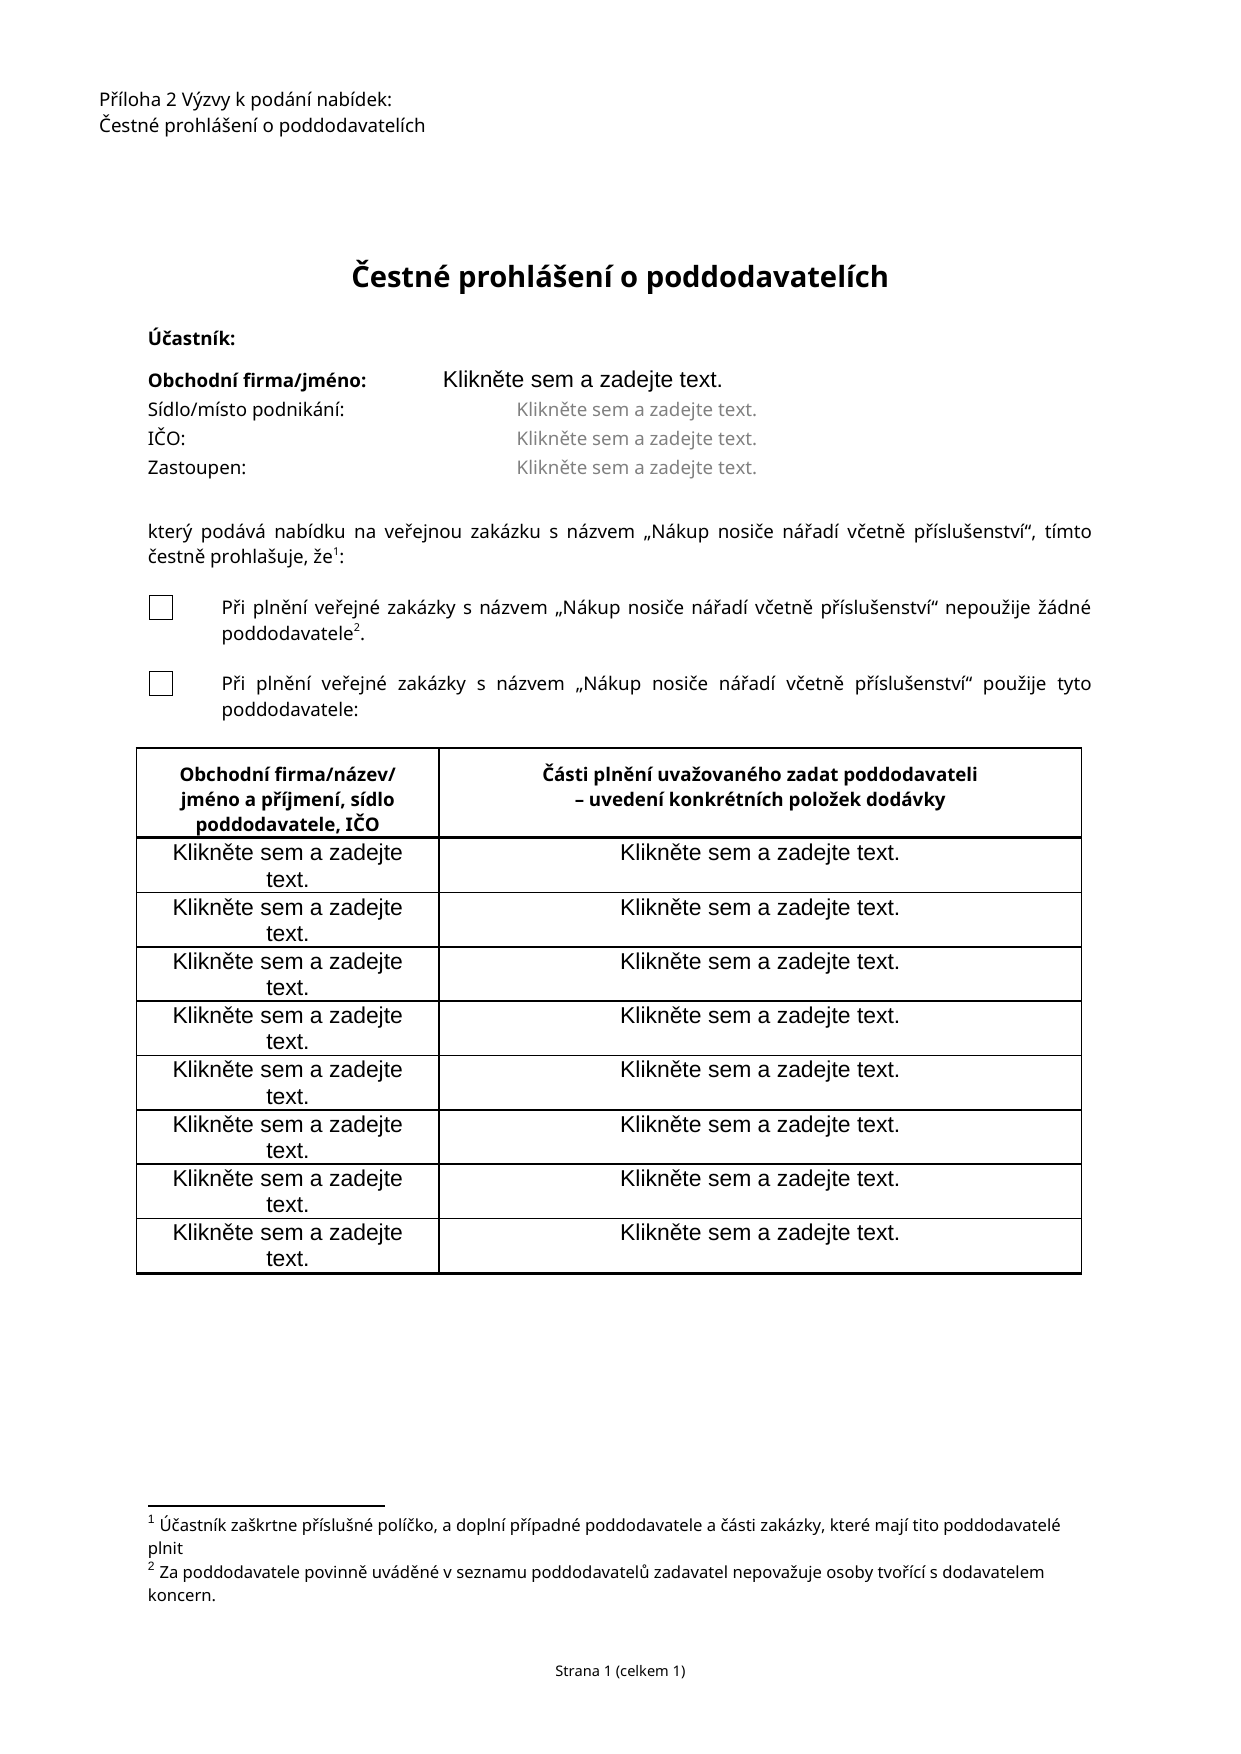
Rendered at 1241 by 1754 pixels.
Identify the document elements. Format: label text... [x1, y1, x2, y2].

text Obchodní firma/jméno: [148, 364, 1093, 393]
text IČO: [148, 422, 1093, 451]
text Při plnění veřejné zakázky s názvem „Nákup nosiče nářadí včetně příslušenství“ použije tyto poddodavatele: [148, 670, 1093, 721]
text který podává nabídku na veřejnou zakázku s názvem „Nákup nosiče nářadí včetně příslušenství“, tímto čestně prohlašuje, že: [148, 518, 1093, 569]
title Čestné prohlášení o poddodavatelích [148, 256, 1093, 296]
text Při plnění veřejné zakázky s názvem „Nákup nosiče nářadí včetně příslušenství“ nepoužije žádné poddodavatele. [148, 594, 1093, 645]
table_header Obchodní firma/název/ jméno a příjmení, sídlo poddodavatele, IČO [137, 749, 438, 836]
table_header Části plnění uvažovaného zadat poddodavateli – uvedení konkrétních položek dodávky [440, 749, 1081, 836]
text Sídlo/místo podnikání: [148, 393, 1093, 422]
text Zastoupen: [148, 451, 1093, 480]
text Účastník: [148, 321, 1093, 352]
